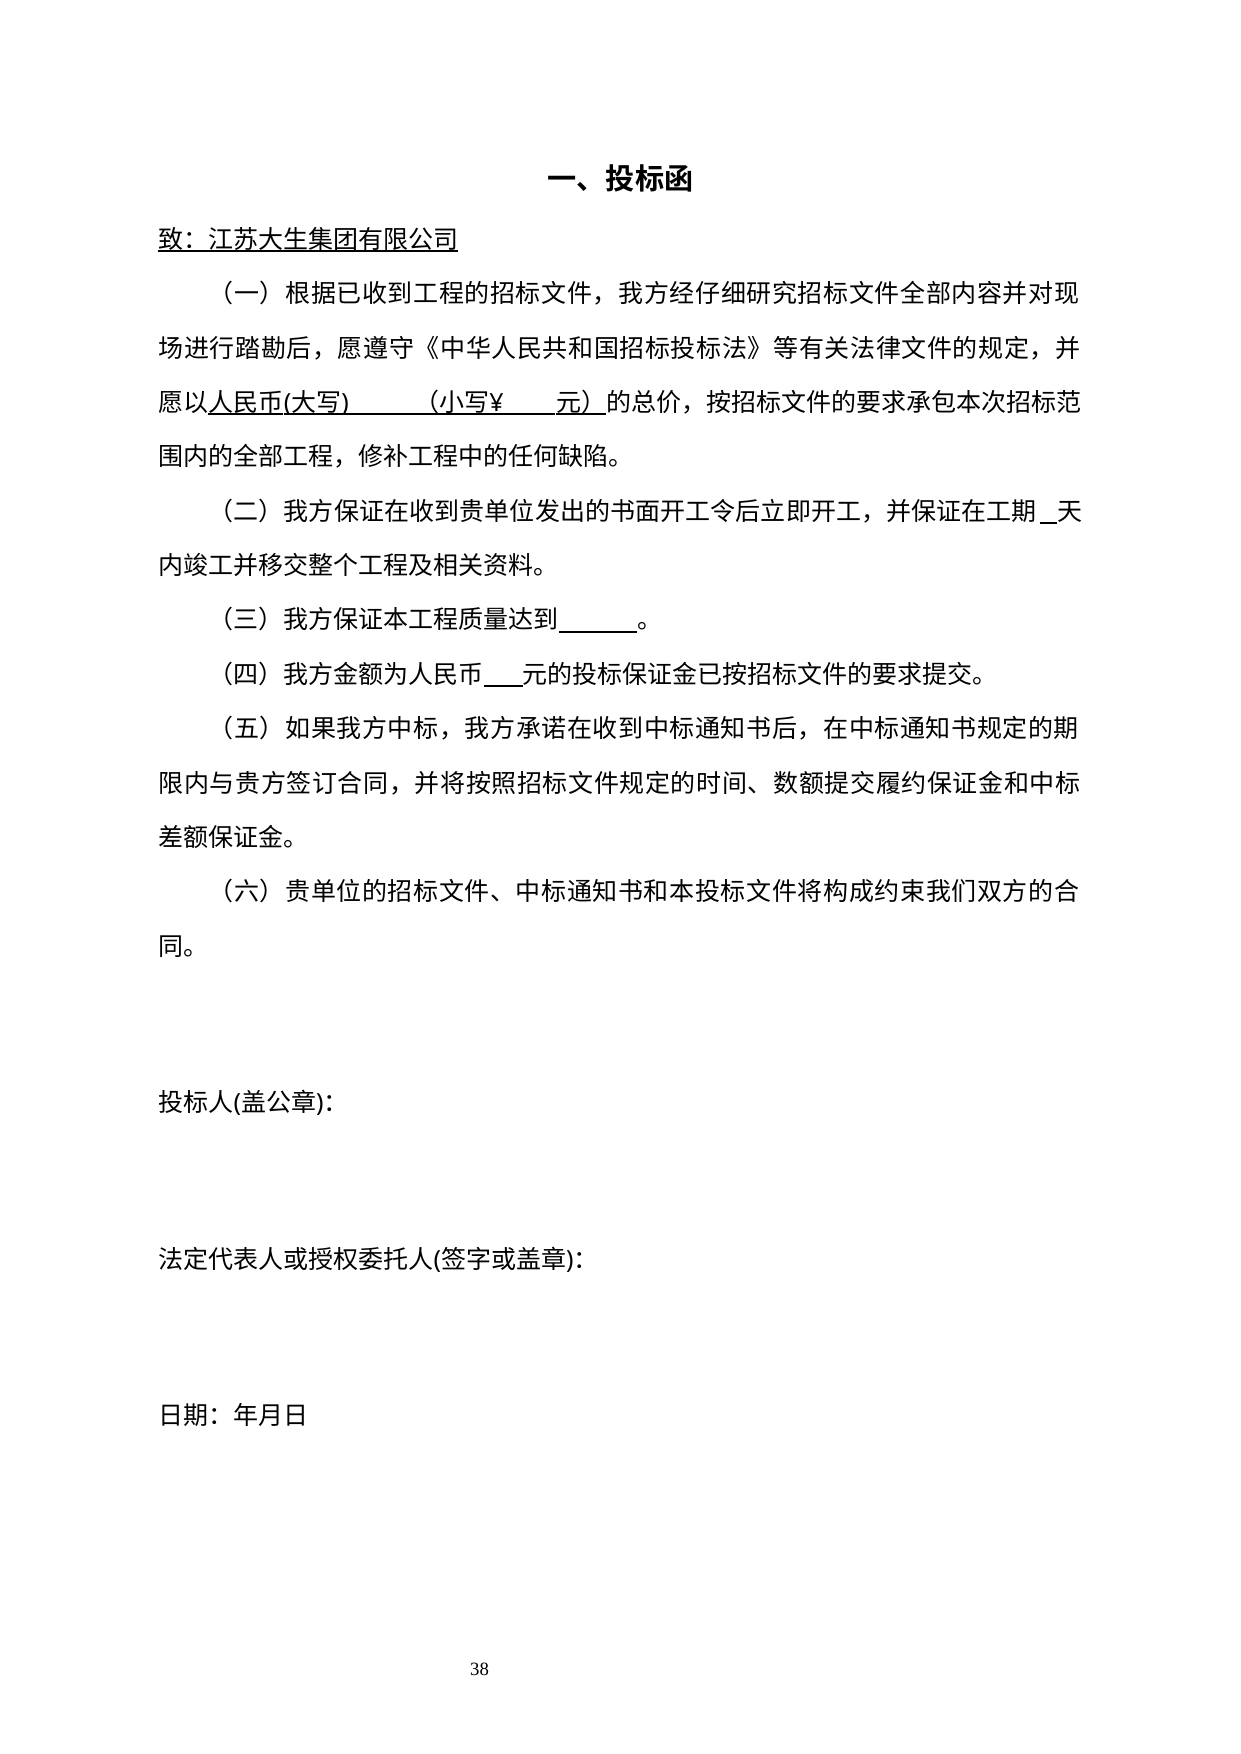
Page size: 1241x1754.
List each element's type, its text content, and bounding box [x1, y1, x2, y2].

text （二）我方保证在收到贵单位发出的书面开工令后立即开工，并保证在工期 天内竣工并移交整个工程及相关资料。 [158, 491, 1082, 582]
text 法定代表人或授权委托人(签字或盖章)： [158, 1239, 1082, 1275]
text （一）根据已收到工程的招标文件，我方经仔细研究招标文件全部内容并对现场进行踏勘后，愿遵守《中华人民共和国招标投标法》等有关法律文件的规定，并愿以人民币(大写) （小写¥ 元）的总价，按招标文件的要求承包本次招标范围内的全部工程，修补工程中的任何缺陷。 [158, 274, 1082, 473]
text 致：江苏大生集团有限公司 [158, 219, 1082, 256]
text （三）我方保证本工程质量达到 。 [158, 600, 1082, 636]
text （五）如果我方中标，我方承诺在收到中标通知书后，在中标通知书规定的期限内与贵方签订合同，并将按照招标文件规定的时间、数额提交履约保证金和中标差额保证金。 [158, 709, 1082, 854]
text （六）贵单位的招标文件、中标通知书和本投标文件将构成约束我们双方的合同。 [158, 872, 1082, 962]
subtitle 一、投标函 [158, 156, 1082, 198]
text （四）我方金额为人民币 元的投标保证金已按招标文件的要求提交。 [158, 654, 1082, 691]
text 日期：年月日 [158, 1396, 1082, 1432]
text 投标人(盖公章)： [158, 1083, 1082, 1119]
